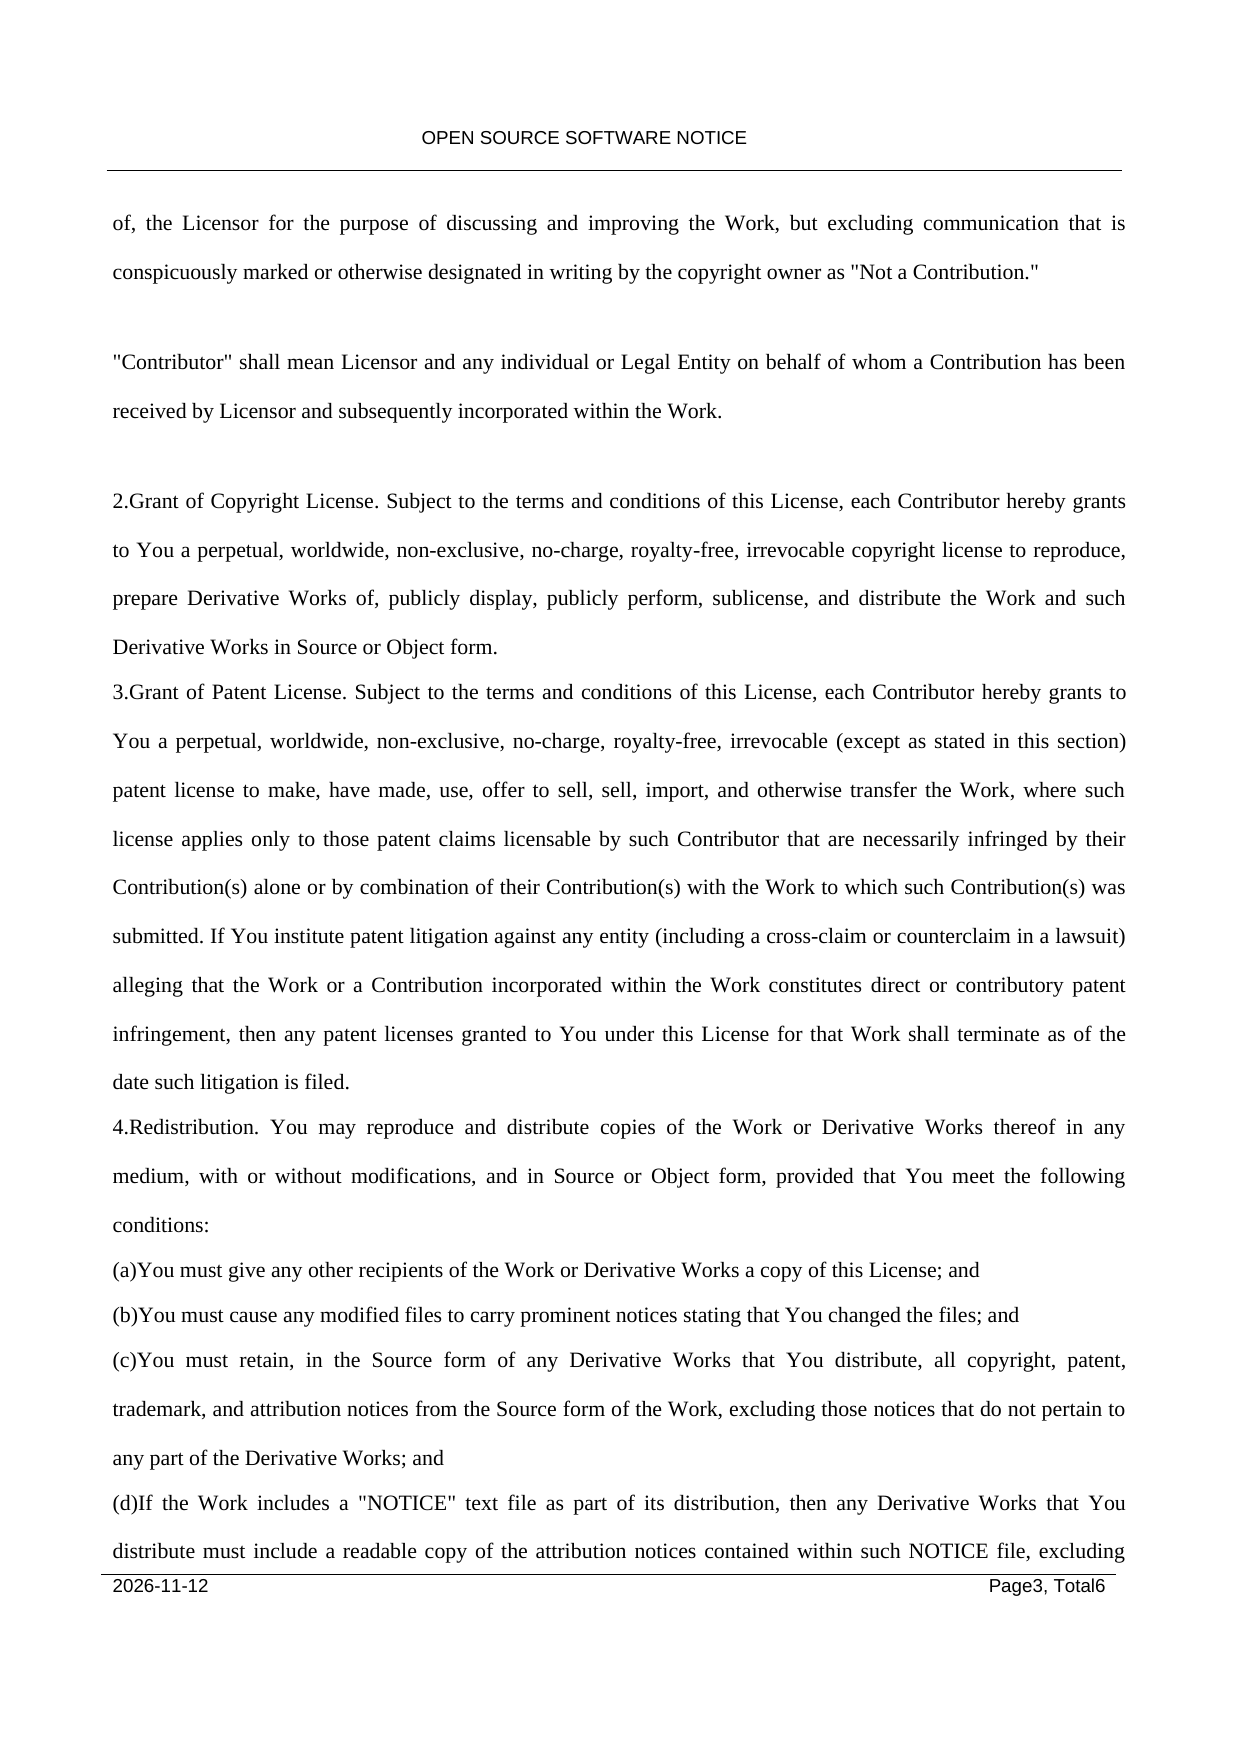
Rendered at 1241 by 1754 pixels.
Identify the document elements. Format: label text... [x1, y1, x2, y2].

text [112, 1486, 1128, 1567]
text (a)You must give any other recipients of the Work or Derivative Works a copy of this License; and [112, 1253, 1128, 1286]
text (b)You must cause any modified files to carry prominent notices stating that You changed the files; and [112, 1298, 1128, 1331]
text 4.Redistribution. You may reproduce and distribute copies of the Work or Derivative Works thereof in any medium, with or without modifications, and in Source or Object form, provided that You meet the following conditions: [112, 1111, 1128, 1241]
text 2.Grant of Copyright License. Subject to the terms and conditions of this License, each Contributor hereby grants to You a perpetual, worldwide, non-exclusive, no-charge, royalty-free, irrevocable copyright license to reproduce, prepare Derivative Works of, publicly display, publicly perform, sublicense, and distribute the Work and such Derivative Works in Source or Object form. [112, 484, 1128, 663]
text "Contributor" shall mean Licensor and any individual or Legal Entity on behalf of whom a Contribution has been received by Licensor and subsequently incorporated within the Work. [112, 345, 1128, 427]
text (c)You must retain, in the Source form of any Derivative Works that You distribute, all copyright, patent, trademark, and attribution notices from the Source form of the Work, excluding those notices that do not pertain to any part of the Derivative Works; and [112, 1343, 1128, 1473]
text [112, 206, 1128, 288]
text 3.Grant of Patent License. Subject to the terms and conditions of this License, each Contributor hereby grants to You a perpetual, worldwide, non-exclusive, no-charge, royalty-free, irrevocable (except as stated in this section) patent license to make, have made, use, offer to sell, sell, import, and otherwise transfer the Work, where such license applies only to those patent claims licensable by such Contributor that are necessarily infringed by their Contribution(s) alone or by combination of their Contribution(s) with the Work to which such Contribution(s) was submitted. If You institute patent litigation against any entity (including a cross-claim or counterclaim in a lawsuit) alleging that the Work or a Contribution incorporated within the Work constitutes direct or contributory patent infringement, then any patent licenses granted to You under this License for that Work shall terminate as of the date such litigation is filed. [112, 676, 1128, 1098]
